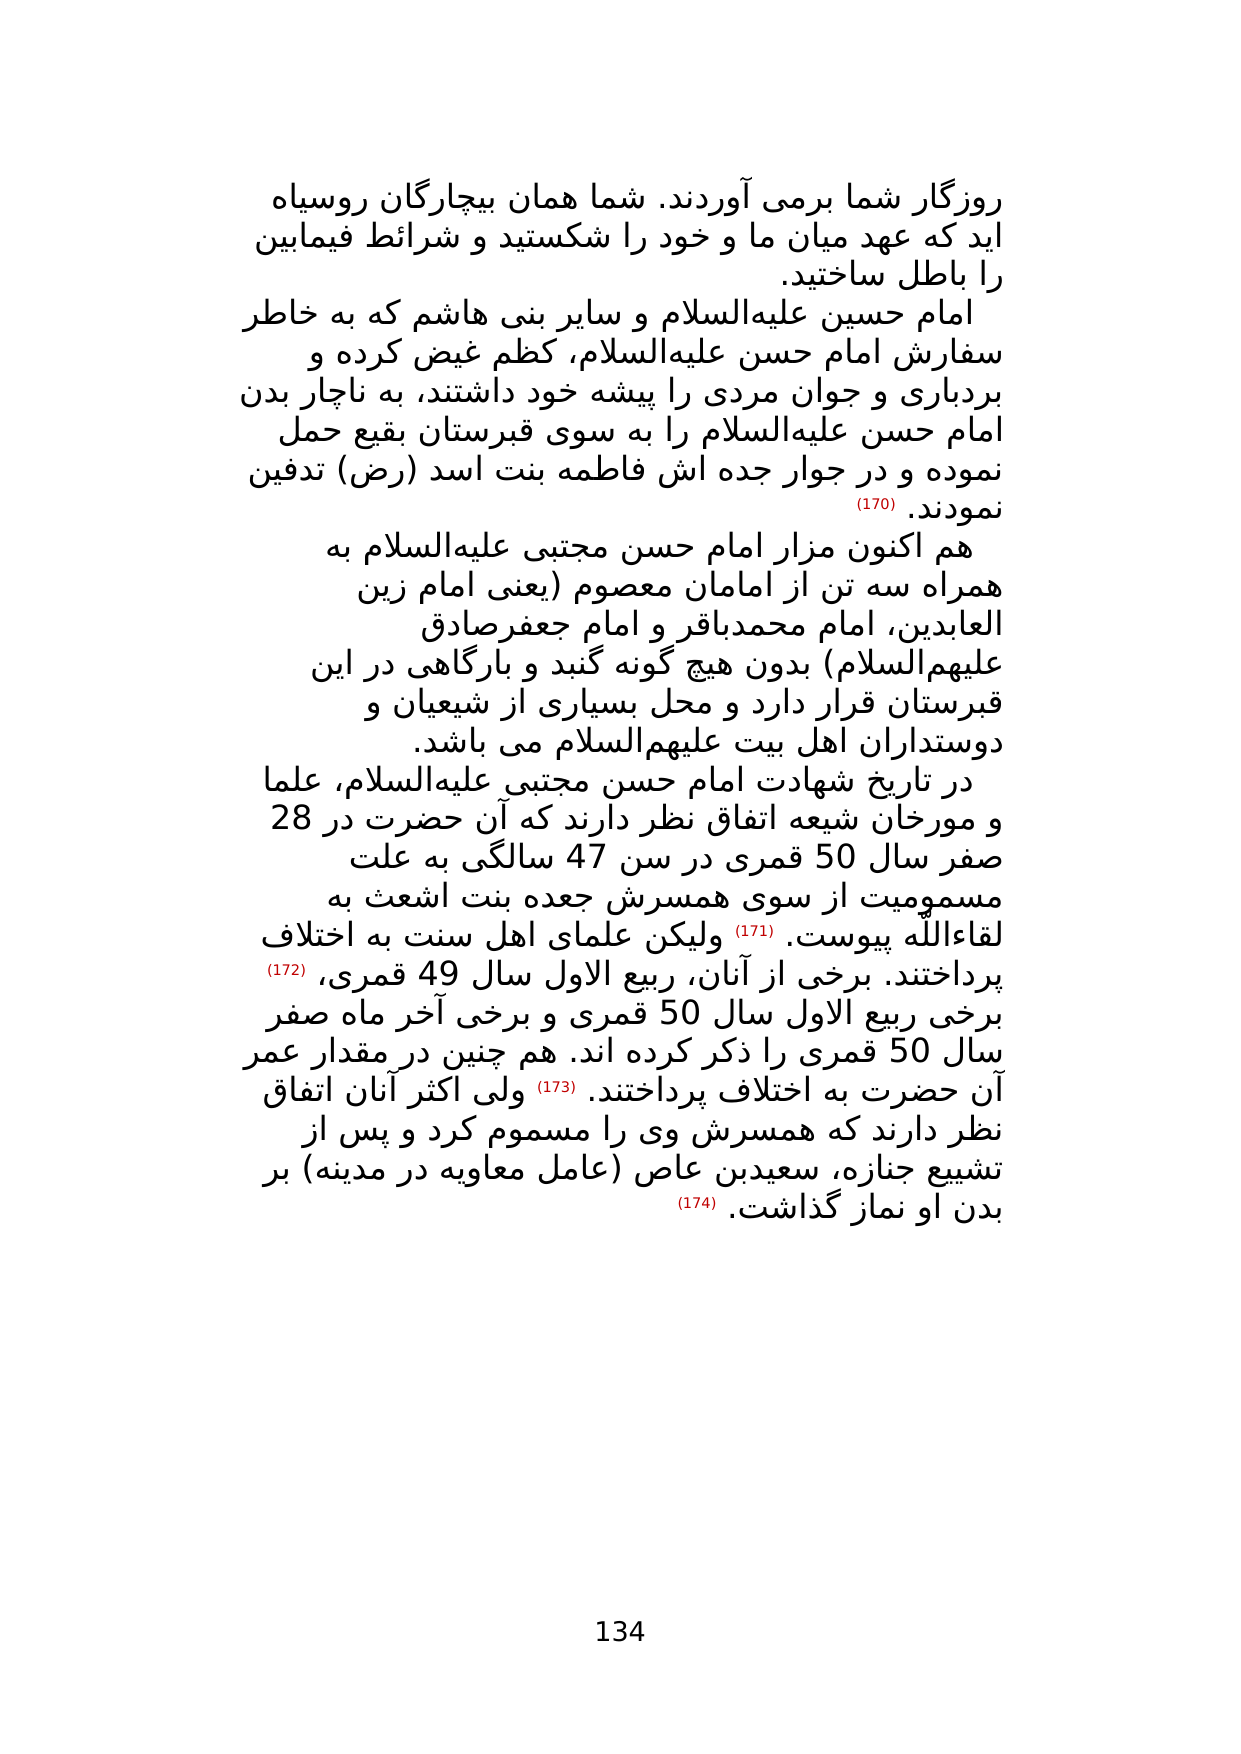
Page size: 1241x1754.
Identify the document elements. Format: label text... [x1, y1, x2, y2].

text هم اكنون مزار امام حسن مجتبى عليه‌السلام به همراه سه تن از امامان معصوم (يعنى امام زين العابدين، امام محمدباقر و امام جعفرصادق عليهم‌السلام) بدون هيچ گونه گنبد و بارگاهى در اين قبرستان قرار دارد و محل بسيارى از شيعيان و دوستداران اهل بيت عليهم‌السلام مى باشد. [236, 527, 1004, 760]
text امام حسين عليه‌السلام و ساير بنى هاشم كه به خاطر سفارش امام حسن عليه‌السلام، كظم غيض كرده و بردبارى و جوان مردى را پيشه خود داشتند، به ناچار بدن امام حسن عليه‌السلام را به سوى قبرستان بقيع حمل نموده و در جوار جده اش فاطمه بنت اسد (رض) تدفين نمودند. (170) [236, 294, 1004, 527]
text در تاريخ شهادت امام حسن مجتبى عليه‌السلام، علما و مورخان شيعه اتفاق نظر دارند كه آن حضرت در 28 صفر سال 50 قمرى در سن 47 سالگى به علت مسموميت از سوى همسرش جعده بنت اشعث به لقاءاللّه پيوست. (171) وليكن علماى اهل سنت به اختلاف پرداختند. برخى از آنان، ربيع الاول سال 49 قمرى، (172) برخى ربيع الاول سال 50 قمرى و برخى آخر ماه صفر سال 50 قمرى را ذكر كرده اند. هم چنين در مقدار عمر آن حضرت به اختلاف پرداختند. (173) ولى اكثر آنان اتفاق نظر دارند كه همسرش وى را مسموم كرد و پس از تشييع جنازه، سعيدبن عاص (عامل معاويه در مدينه) بر بدن او نماز گذاشت. (174) [236, 760, 1004, 1226]
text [236, 177, 1004, 294]
